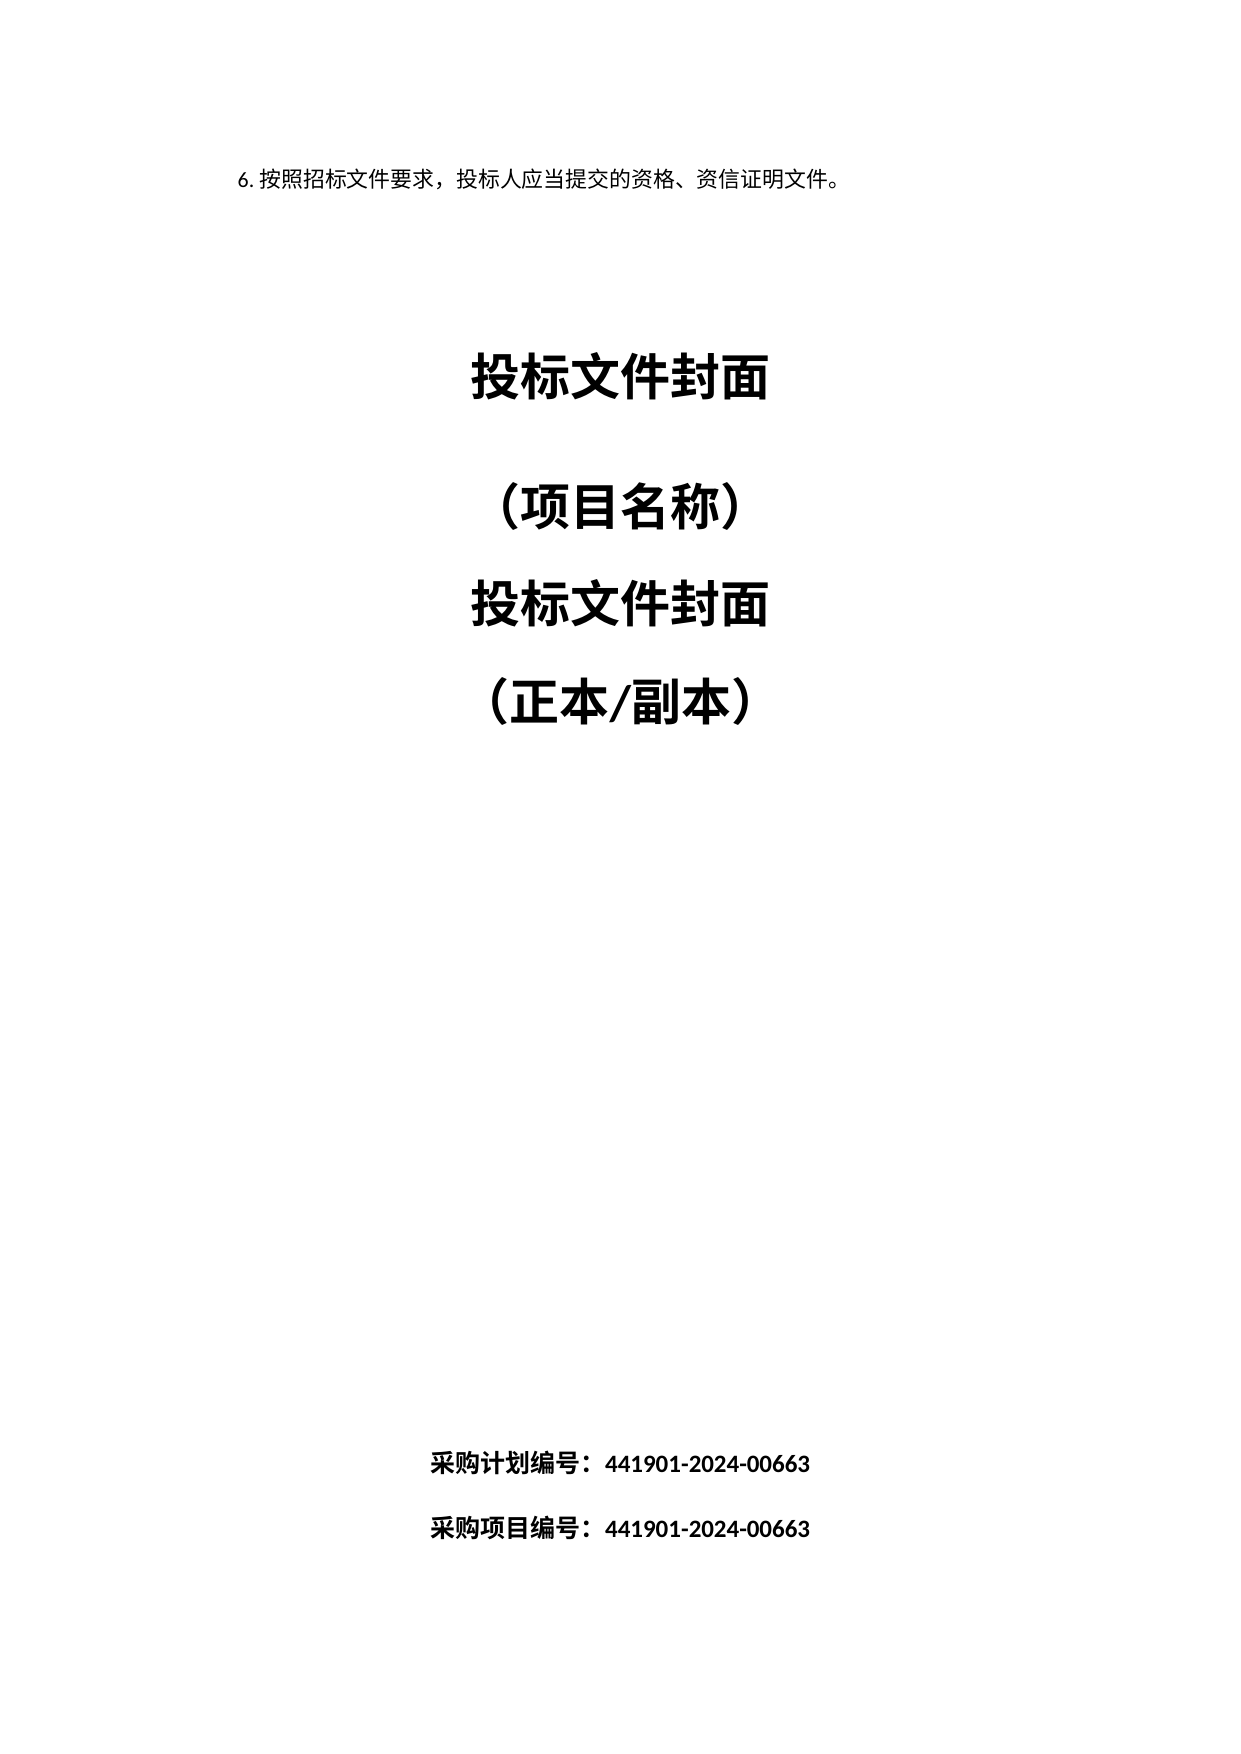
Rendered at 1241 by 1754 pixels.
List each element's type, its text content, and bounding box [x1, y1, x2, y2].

text 投标文件封面 [187, 324, 1053, 422]
text 采购计划编号：441901-2024-00663 [187, 1429, 1053, 1494]
text （正本/副本） [187, 649, 1053, 1429]
text 采购项目编号：441901-2024-00663 [187, 1494, 1053, 1559]
text 投标文件封面 [187, 552, 1053, 649]
text （项目名称） [187, 454, 1053, 552]
text 6. 按照招标文件要求，投标人应当提交的资格、资信证明文件。 [187, 162, 1053, 194]
